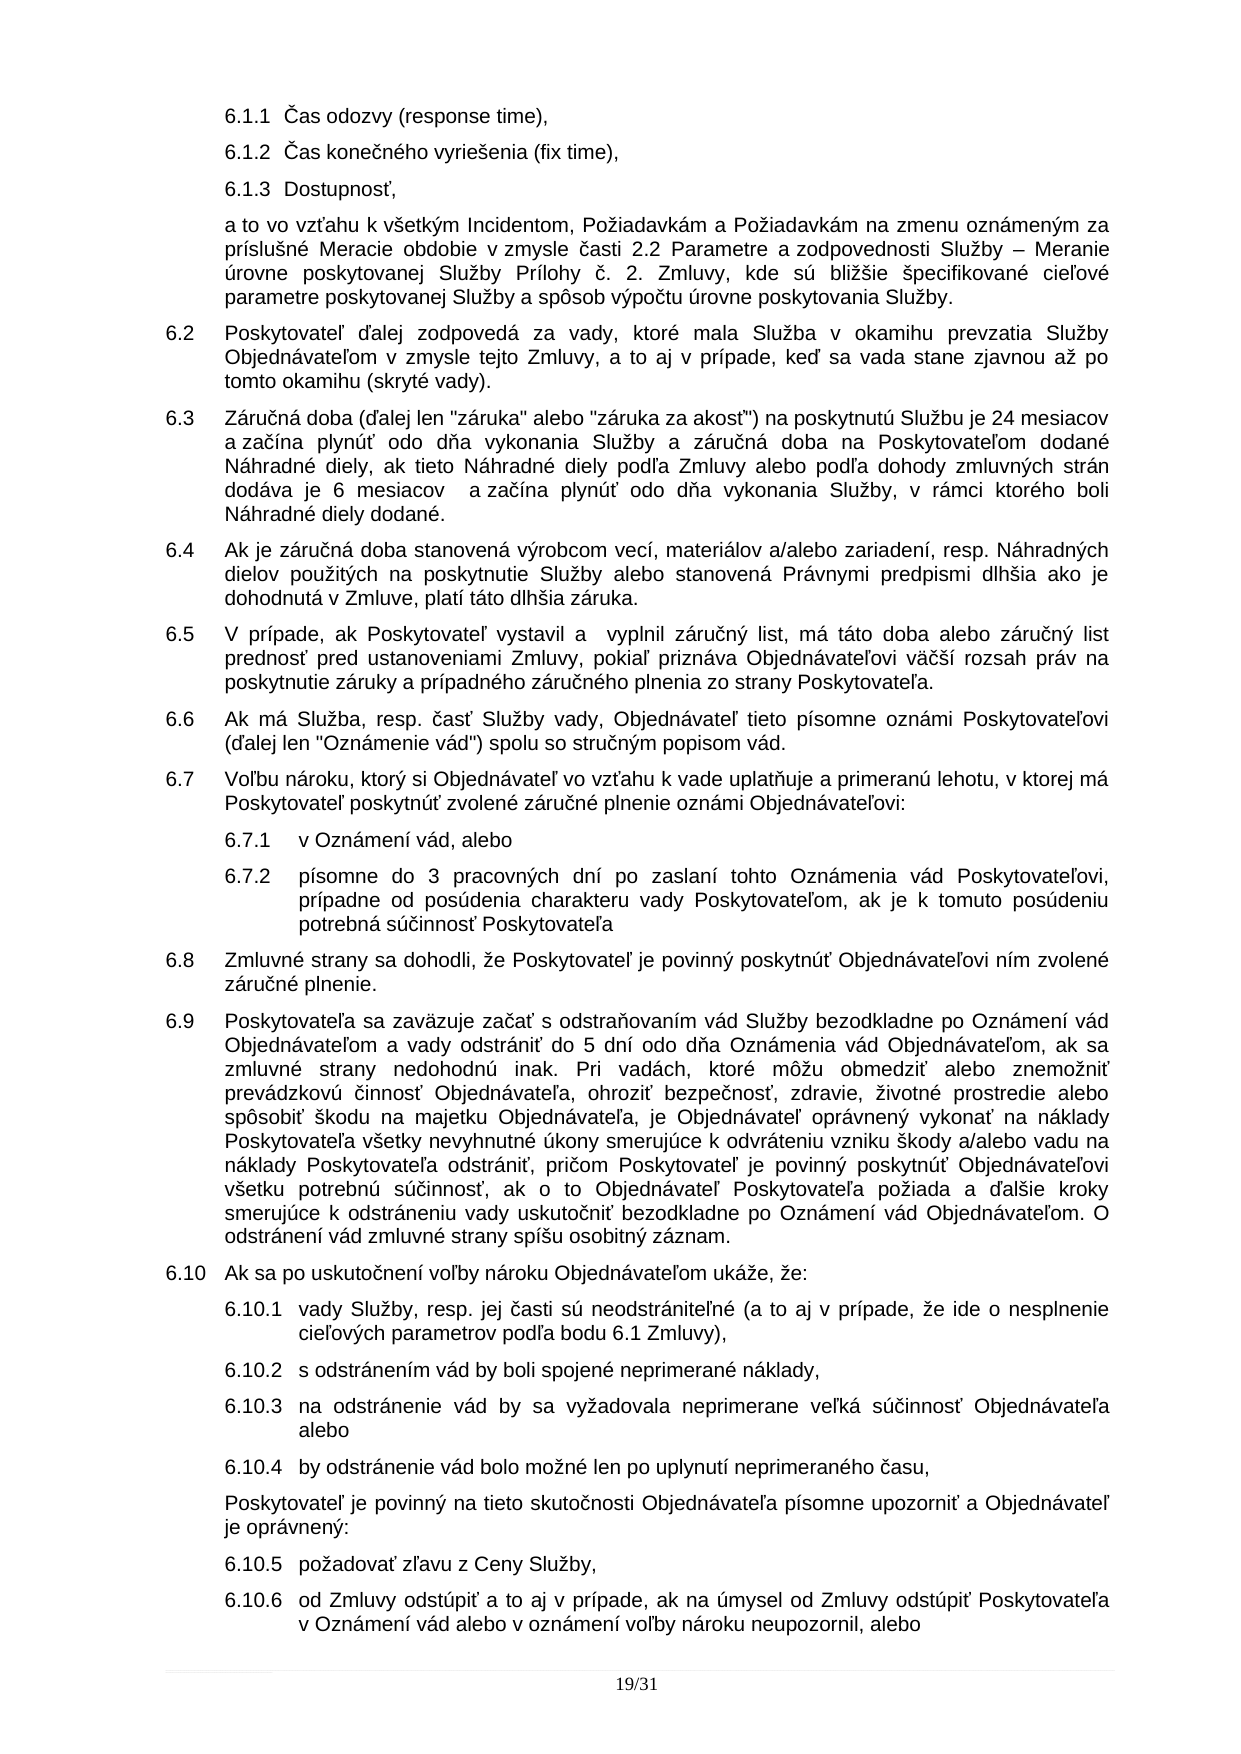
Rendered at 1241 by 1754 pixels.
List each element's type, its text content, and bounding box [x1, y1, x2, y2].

list Zmluvné strany sa dohodli, že Poskytovateľ je povinný poskytnúť Objednávateľovi ním zvolené záručné plnenie. [165, 1058, 1110, 1106]
text Zodpovednosť za vady [165, 103, 1110, 127]
list Poskytovateľa sa zaväzuje začať s odstraňovaním vád Služby bezodkladne po Oznámení vád Objednávateľom a vady odstrániť do 5 dní odo dňa Oznámenia vád Objednávateľom, ak sa zmluvné strany nedohodnú inak. Pri vadách, ktoré môžu obmedziť alebo znemožniť prevádzkovú činnosť Objednávateľa, ohroziť bezpečnosť, zdravie, životné prostredie alebo spôsobiť škodu na majetku Objednávateľa, je Objednávateľ oprávnený vykonať na náklady Poskytovateľa všetky nevyhnutné úkony smerujúce k odvráteniu vzniku škody a/alebo vadu na náklady Poskytovateľa odstrániť, pričom Poskytovateľ je povinný poskytnúť Objednávateľovi všetku potrebnú súčinnosť, ak o to Objednávateľ Poskytovateľa požiada a ďalšie kroky smerujúce k odstráneniu vady uskutočniť bezodkladne po Oznámení vád Objednávateľom. O odstránení vád zmluvné strany spíšu osobitný záznam. [165, 1118, 1110, 1358]
list na odstránenie vád by sa vyžadovala neprimerane veľká súčinnosť Objednávateľa alebo [224, 1503, 1110, 1551]
list V prípade, ak Poskytovateľ vystavil a vyplnil záručný list, má táto doba alebo záručný list prednosť pred ustanoveniami Zmluvy, pokiaľ priznáva Objednávateľovi väčší rozsah práv na poskytnutie záruky a prípadného záručného plnenia zo strany Poskytovateľa. [165, 732, 1110, 803]
text a to vo vzťahu k všetkým Incidentom, Požiadavkám a Požiadavkám na zmenu oznámeným za príslušné Meracie obdobie v zmysle časti 2.2 Parametre a zodpovednosti Služby – Meranie úrovne poskytovanej Služby Prílohy č. 2. Zmluvy, kde sú bližšie špecifikované cieľové parametre poskytovanej Služby a spôsob výpočtu úrovne poskytovania Služby. [224, 322, 1110, 418]
list v Oznámení vád, alebo [224, 937, 1110, 961]
list vady Služby, resp. jej časti sú neodstrániteľné (a to aj v prípade, že ide o nesplnenie cieľových parametrov podľa bodu 6.1 Zmluvy), [224, 1407, 1110, 1454]
list Záručná doba (ďalej len "záruka" alebo "záruka za akosť") na poskytnutú Službu je 24 mesiacov a začína plynúť odo dňa vykonania Služby a záručná doba na Poskytovateľom dodané Náhradné diely, ak tieto Náhradné diely podľa Zmluvy alebo podľa dohody zmluvných strán dodáva je 6 mesiacov a začína plynúť odo dňa vykonania Služby, v rámci ktorého boli Náhradné diely dodané. [165, 515, 1110, 635]
list s odstránením vád by boli spojené neprimerané náklady, [224, 1467, 1110, 1491]
list Ak má Služba, resp. časť Služby vady, Objednávateľ tieto písomne oznámi Poskytovateľovi (ďalej len "Oznámenie vád") spolu so stručným popisom vád. [165, 816, 1110, 864]
list písomne do 3 pracovných dní po zaslaní tohto Oznámenia vád Poskytovateľovi, prípadne od posúdenia charakteru vady Poskytovateľom, ak je k tomuto posúdeniu potrebná súčinnosť Poskytovateľa [224, 973, 1110, 1045]
list Poskytovateľ ďalej zodpovedá za vady, ktoré mala Služba v okamihu prevzatia Služby Objednávateľom v zmysle tejto Zmluvy, a to aj v prípade, keď sa vada stane zjavnou až po tomto okamihu (skryté vady). [165, 431, 1110, 502]
text Poskytovateľ je povinný na tieto skutočnosti Objednávateľa písomne upozorniť a Objednávateľ je oprávnený: [224, 1600, 1110, 1648]
list Dostupnosť, [224, 286, 1110, 310]
list Čas konečného vyriešenia (fix time), [224, 249, 1110, 273]
list Čas odozvy (response time), [224, 213, 1110, 237]
list Ak sa po uskutočnení voľby nároku Objednávateľom ukáže, že: [165, 1370, 1110, 1394]
list Voľbu nároku, ktorý si Objednávateľ vo vzťahu k vade uplatňuje a primeranú lehotu, v ktorej má Poskytovateľ poskytnúť zvolené záručné plnenie oznámi Objednávateľovi: [165, 876, 1110, 924]
list Ak je záručná doba stanovená výrobcom vecí, materiálov a/alebo zariadení, resp. Náhradných dielov použitých na poskytnutie Služby alebo stanovená Právnymi predpismi dlhšia ako je dohodnutá v Zmluve, platí táto dlhšia záruka. [165, 647, 1110, 719]
list Kvalita poskytovanej Služby sa bude na posúdenie toho, či spĺňa Požadovanú úroveň poskytovanej Služby, pribežne vyhodnocovať na základe týchto parametrov: [165, 152, 1110, 200]
list by odstránenie vád bolo možné len po uplynutí neprimeraného času, [224, 1564, 1110, 1588]
